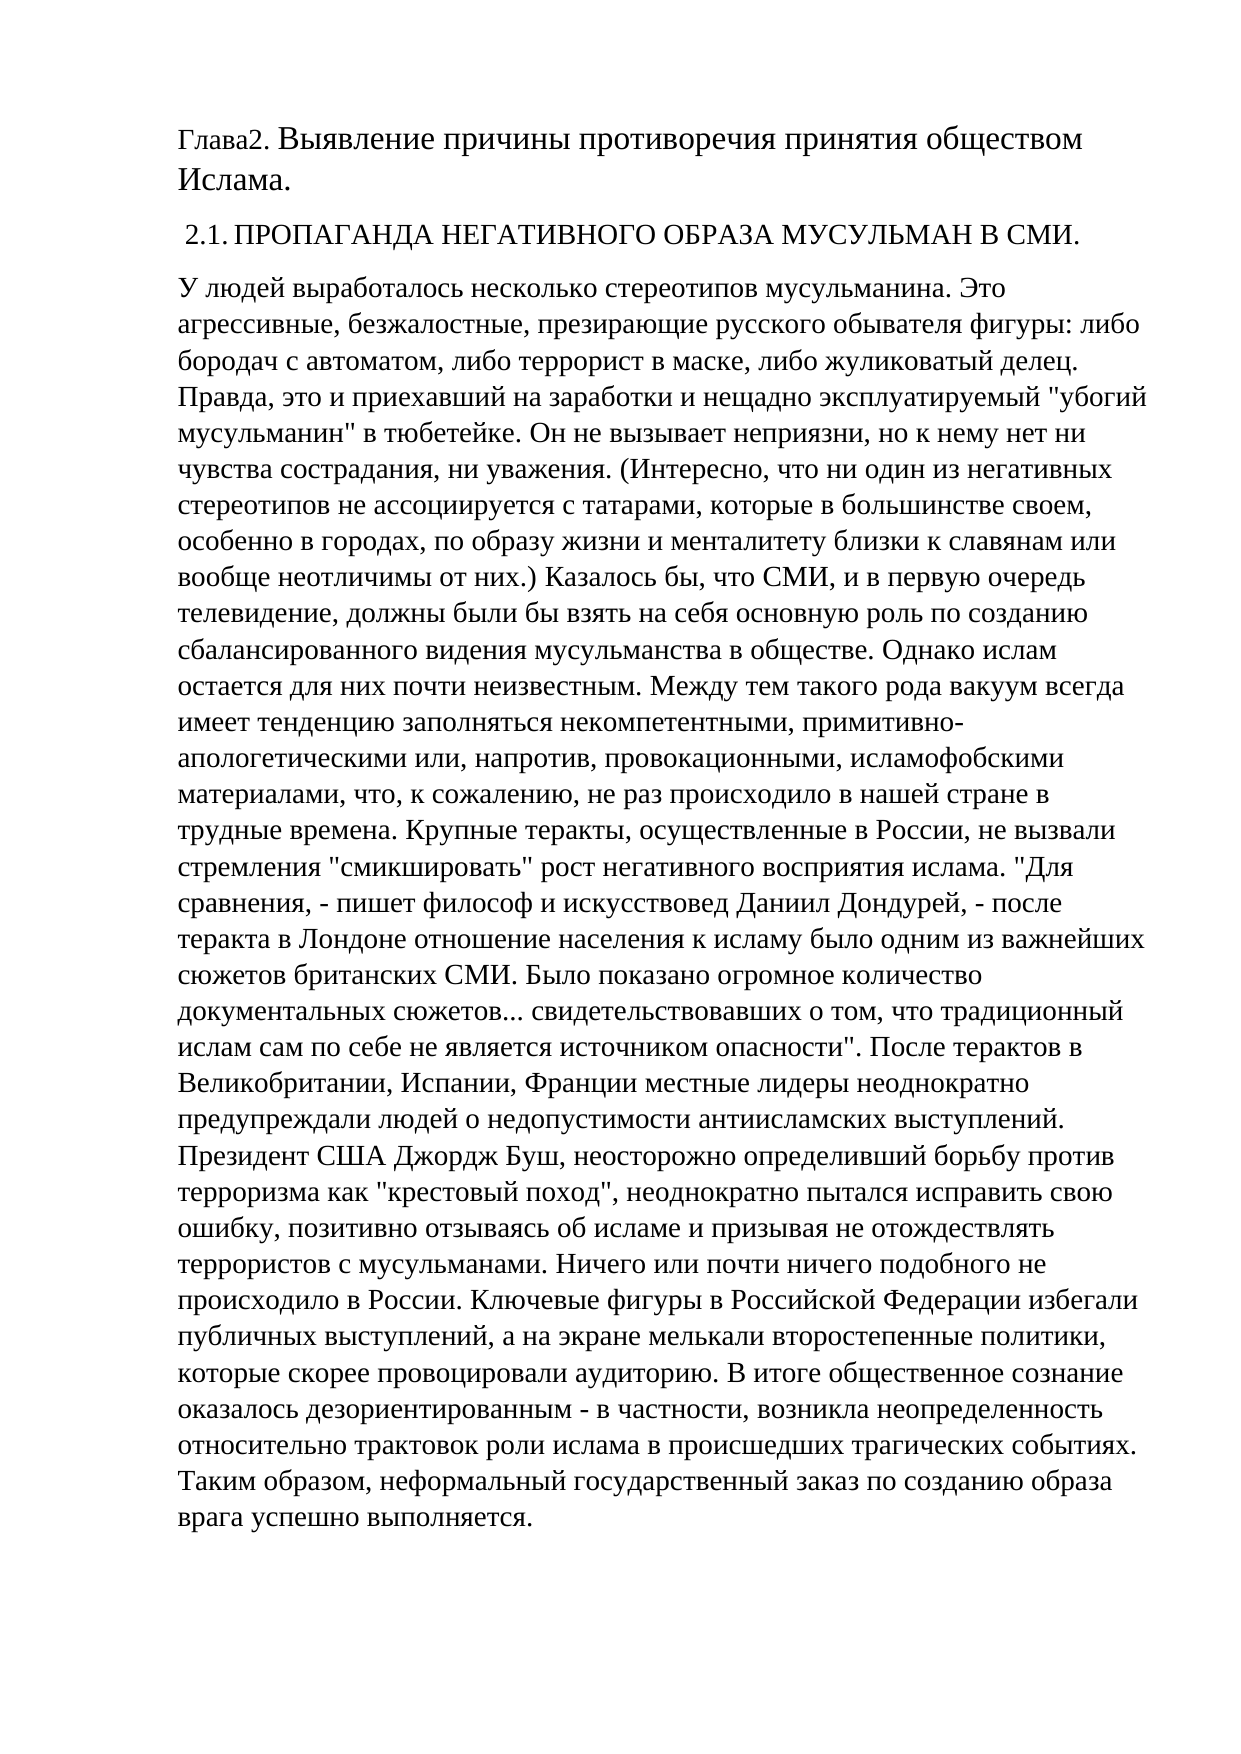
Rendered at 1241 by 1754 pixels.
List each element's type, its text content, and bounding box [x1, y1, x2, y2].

text Глава2. Выявление причины противоречия принятия обществом Ислама. [177, 118, 1152, 198]
text 2.1. ПРОПАГАНДА НЕГАТИВНОГО ОБРАЗА МУСУЛЬМАН В СМИ. [177, 217, 1152, 251]
text У людей выработалось несколько стереотипов мусульманина. Это агрессивные, безжалостные, презирающие русского обывателя фигуры: либо бородач с автоматом, либо террорист в маске, либо жуликоватый делец. Правда, это и приехавший на заработки и нещадно эксплуатируемый "убогий мусульманин" в тюбетейке. Он не вызывает неприязни, но к нему нет ни чувства сострадания, ни уважения. (Интересно, что ни один из негативных стереотипов не ассоциируется с татарами, которые в большинстве своем, особенно в городах, по образу жизни и менталитету близки к славянам или вообще неотличимы от них.) Казалось бы, что СМИ, и в первую очередь телевидение, должны были бы взять на себя основную роль по созданию сбалансированного видения мусульманства в обществе. Однако ислам остается для них почти неизвестным. Между тем такого рода вакуум всегда имеет тенденцию заполняться некомпетентными, примитивно-апологетическими или, напротив, провокационными, исламофобскими материалами, что, к сожалению, не раз происходило в нашей стране в трудные времена. Крупные теракты, осуществленные в России, не вызвали стремления "смикшировать" рост негативного восприятия ислама. "Для сравнения, - пишет философ и искусствовед Даниил Дондурей, - после теракта в Лондоне отношение населения к исламу было одним из важнейших сюжетов британских СМИ. Было показано огромное количество документальных сюжетов... свидетельствовавших о том, что традиционный ислам сам по себе не является источником опасности". После терактов в Великобритании, Испании, Франции местные лидеры неоднократно предупреждали людей о недопустимости антиисламских выступлений. Президент США Джордж Буш, неосторожно определивший борьбу против терроризма как "крестовый поход", неоднократно пытался исправить свою ошибку, позитивно отзываясь об исламе и призывая не отождествлять террористов с мусульманами. Ничего или почти ничего подобного не происходило в России. Ключевые фигуры в Российской Федерации избегали публичных выступлений, а на экране мелькали второстепенные политики, которые скорее провоцировали аудиторию. В итоге общественное сознание оказалось дезориентированным - в частности, возникла неопределенность относительно трактовок роли ислама в происшедших трагических событиях. Таким образом, неформальный государственный заказ по созданию образа врага успешно выполняется. [177, 270, 1152, 1533]
